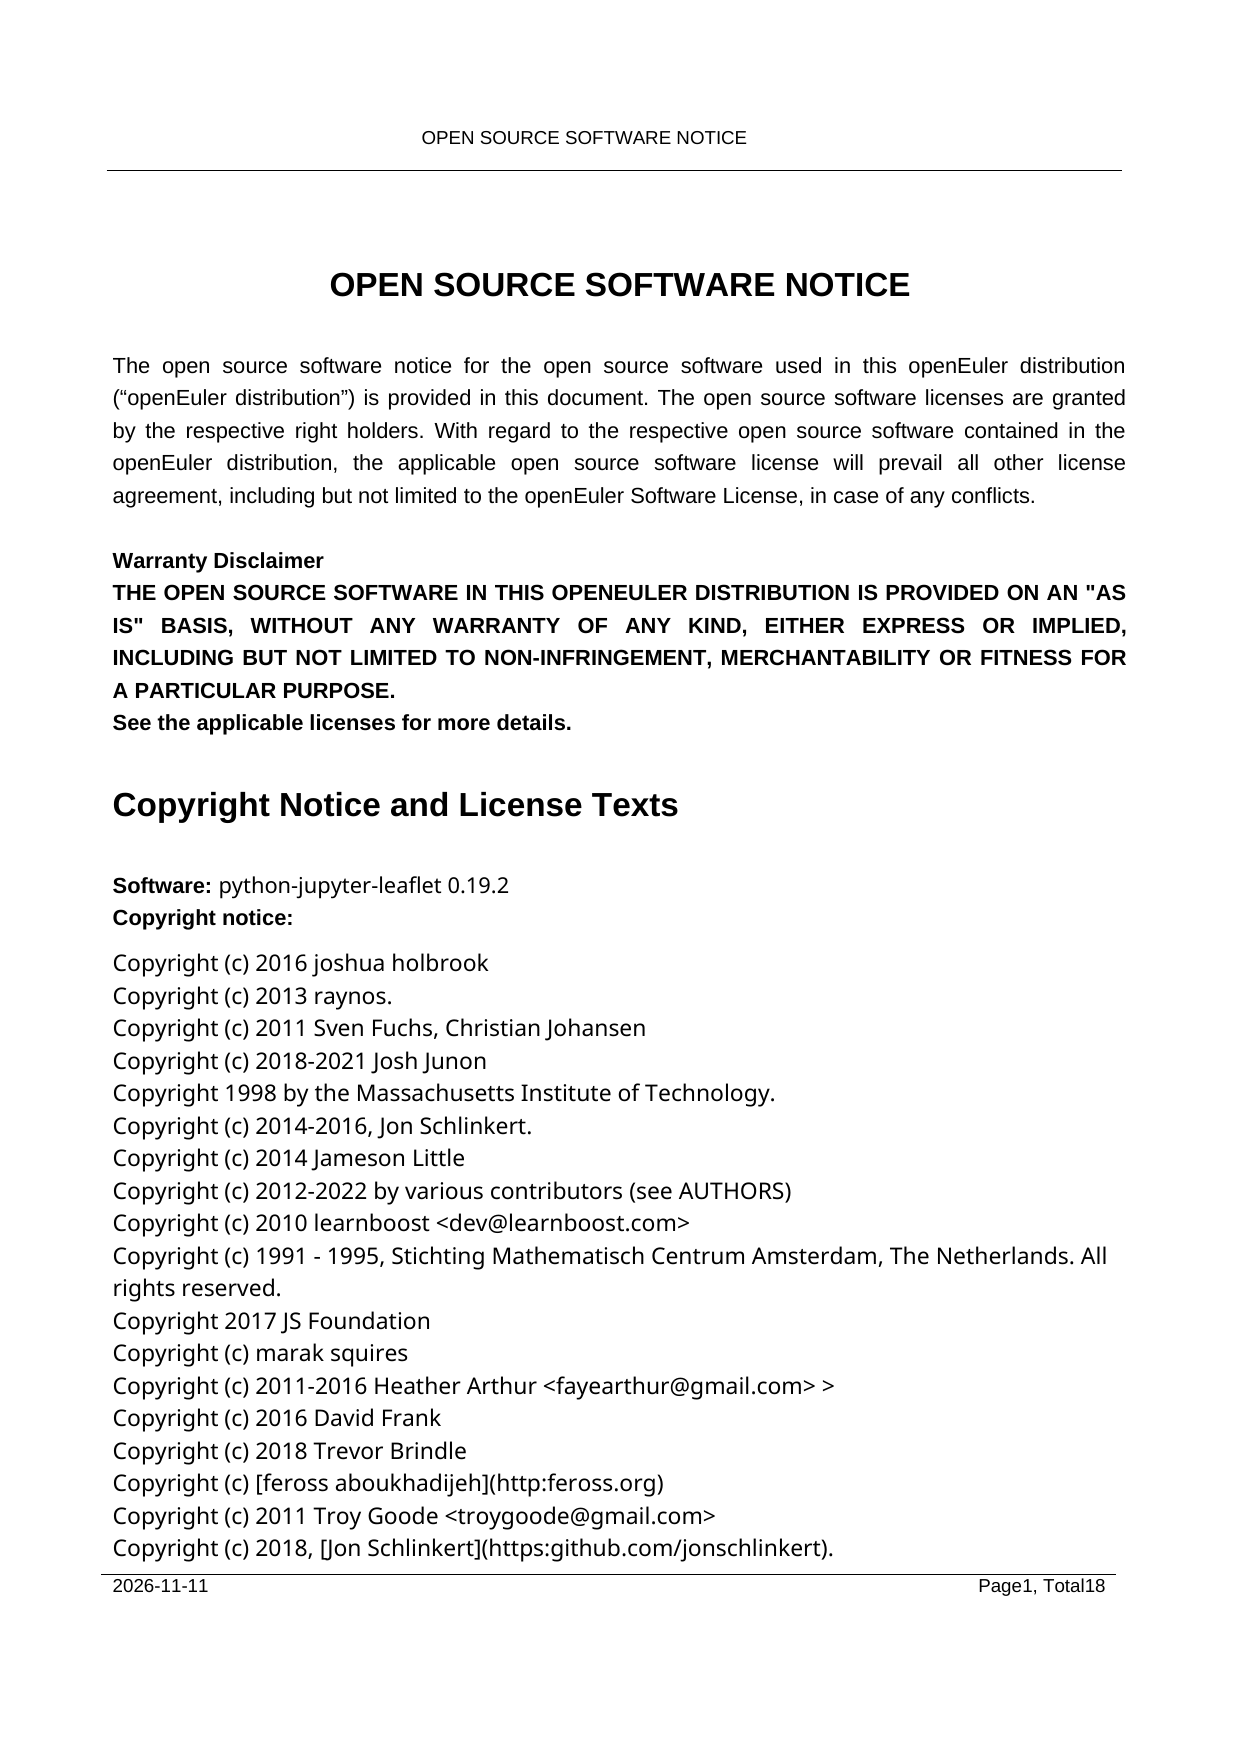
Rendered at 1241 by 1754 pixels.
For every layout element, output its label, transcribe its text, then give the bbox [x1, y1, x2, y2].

title Software: python-jupyter-leaflet 0.19.2 [112, 869, 1128, 901]
text Warranty Disclaimer [112, 544, 1128, 576]
text OPEN SOURCE SOFTWARE NOTICE [112, 251, 1128, 316]
text The open source software notice for the open source software used in this openEuler distribution (“openEuler distribution”) is provided in this document. The open source software licenses are granted by the respective right holders. With regard to the respective open source software contained in the openEuler distribution, the applicable open source software license will prevail all other license agreement, including but not limited to the openEuler Software License, in case of any conflicts. [112, 349, 1128, 511]
text Copyright Notice and License Texts [112, 771, 1128, 836]
text Copyright notice: [112, 901, 1128, 934]
text THE OPEN SOURCE SOFTWARE IN THIS OPENEULER DISTRIBUTION IS PROVIDED ON AN "AS IS" BASIS, WITHOUT ANY WARRANTY OF ANY KIND, EITHER EXPRESS OR IMPLIED, INCLUDING BUT NOT LIMITED TO NON-INFRINGEMENT, MERCHANTABILITY OR FITNESS FOR A PARTICULAR PURPOSE. See the applicable licenses for more details. [112, 576, 1128, 739]
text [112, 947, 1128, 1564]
